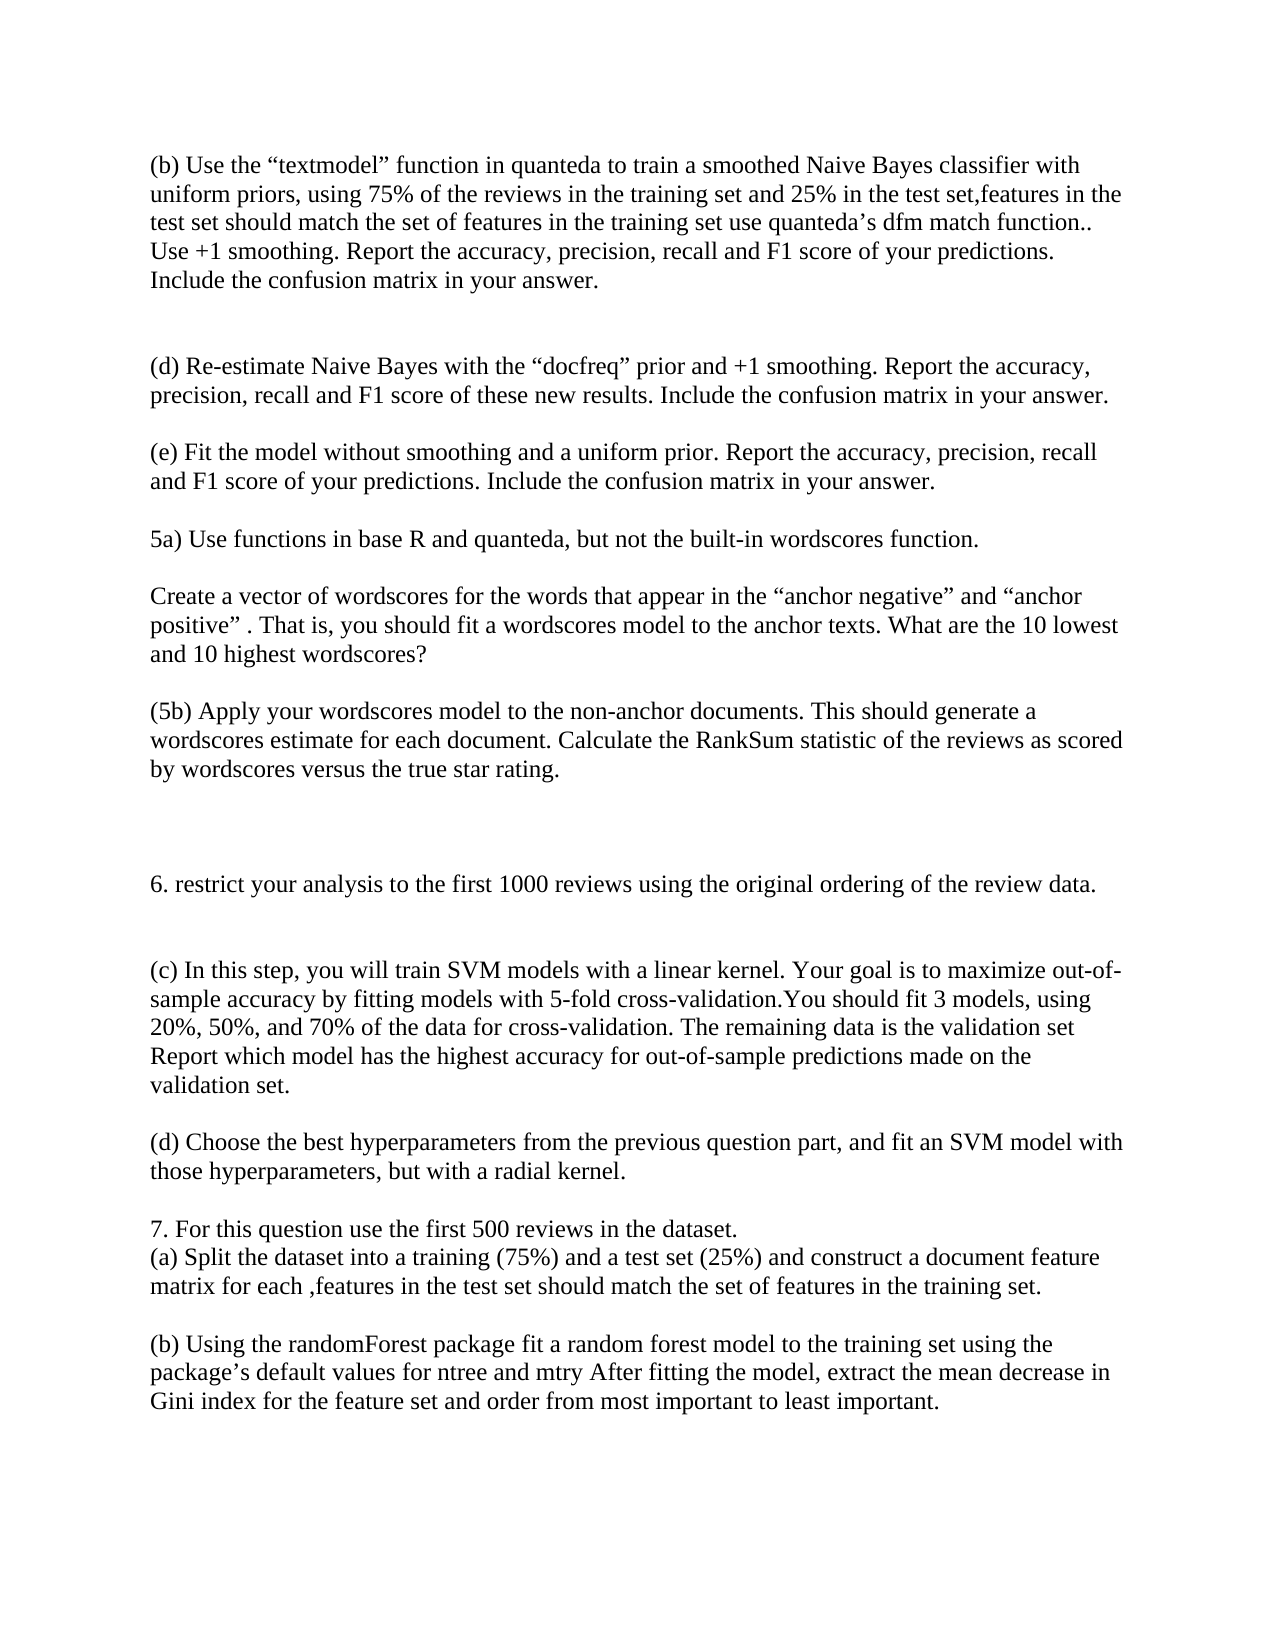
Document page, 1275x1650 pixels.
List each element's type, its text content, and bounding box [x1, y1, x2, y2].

text (5b) Apply your wordscores model to the non-anchor documents. This should generate a wordscores estimate for each document. Calculate the RankSum statistic of the reviews as scored by wordscores versus the true star rating. [150, 696, 1125, 782]
text (a) Split the dataset into a training (75%) and a test set (25%) and construct a document feature matrix for each ,features in the test set should match the set of features in the training set. [150, 1242, 1125, 1300]
text (c) In this step, you will train SVM models with a linear kernel. Your goal is to maximize out-of-sample accuracy by fitting models with 5-fold cross-validation.You should fit 3 models, using 20%, 50%, and 70% of the data for cross-validation. The remaining data is the validation set [150, 955, 1125, 1041]
text (b) Use the “textmodel” function in quanteda to train a smoothed Naive Bayes classifier with uniform priors, using 75% of the reviews in the training set and 25% in the test set,features in the test set should match the set of features in the training set use quanteda’s dfm match function.. Use +1 smoothing. Report the accuracy, precision, recall and F1 score of your predictions. Include the confusion matrix in your answer. [150, 150, 1125, 294]
text Create a vector of wordscores for the words that appear in the “anchor negative” and “anchor positive” . That is, you should fit a wordscores model to the anchor texts. What are the 10 lowest and 10 highest wordscores? [150, 581, 1125, 667]
text 5a) Use functions in base R and quanteda, but not the built-in wordscores function. [150, 524, 1125, 552]
text Report which model has the highest accuracy for out-of-sample predictions made on the validation set. [150, 1041, 1125, 1099]
text (b) Using the randomForest package fit a random forest model to the training set using the package’s default values for ntree and mtry After fitting the model, extract the mean decrease in Gini index for the feature set and order from most important to least important. [150, 1329, 1125, 1415]
text 7. For this question use the first 500 reviews in the dataset. [150, 1214, 1125, 1242]
text (d) Re-estimate Naive Bayes with the “docfreq” prior and +1 smoothing. Report the accuracy, precision, recall and F1 score of these new results. Include the confusion matrix in your answer. [150, 351, 1125, 409]
text (d) Choose the best hyperparameters from the previous question part, and fit an SVM model with those hyperparameters, but with a radial kernel. [150, 1127, 1125, 1185]
text (e) Fit the model without smoothing and a uniform prior. Report the accuracy, precision, recall and F1 score of your predictions. Include the confusion matrix in your answer. [150, 437, 1125, 495]
text 6. restrict your analysis to the first 1000 reviews using the original ordering of the review data. [150, 869, 1125, 897]
